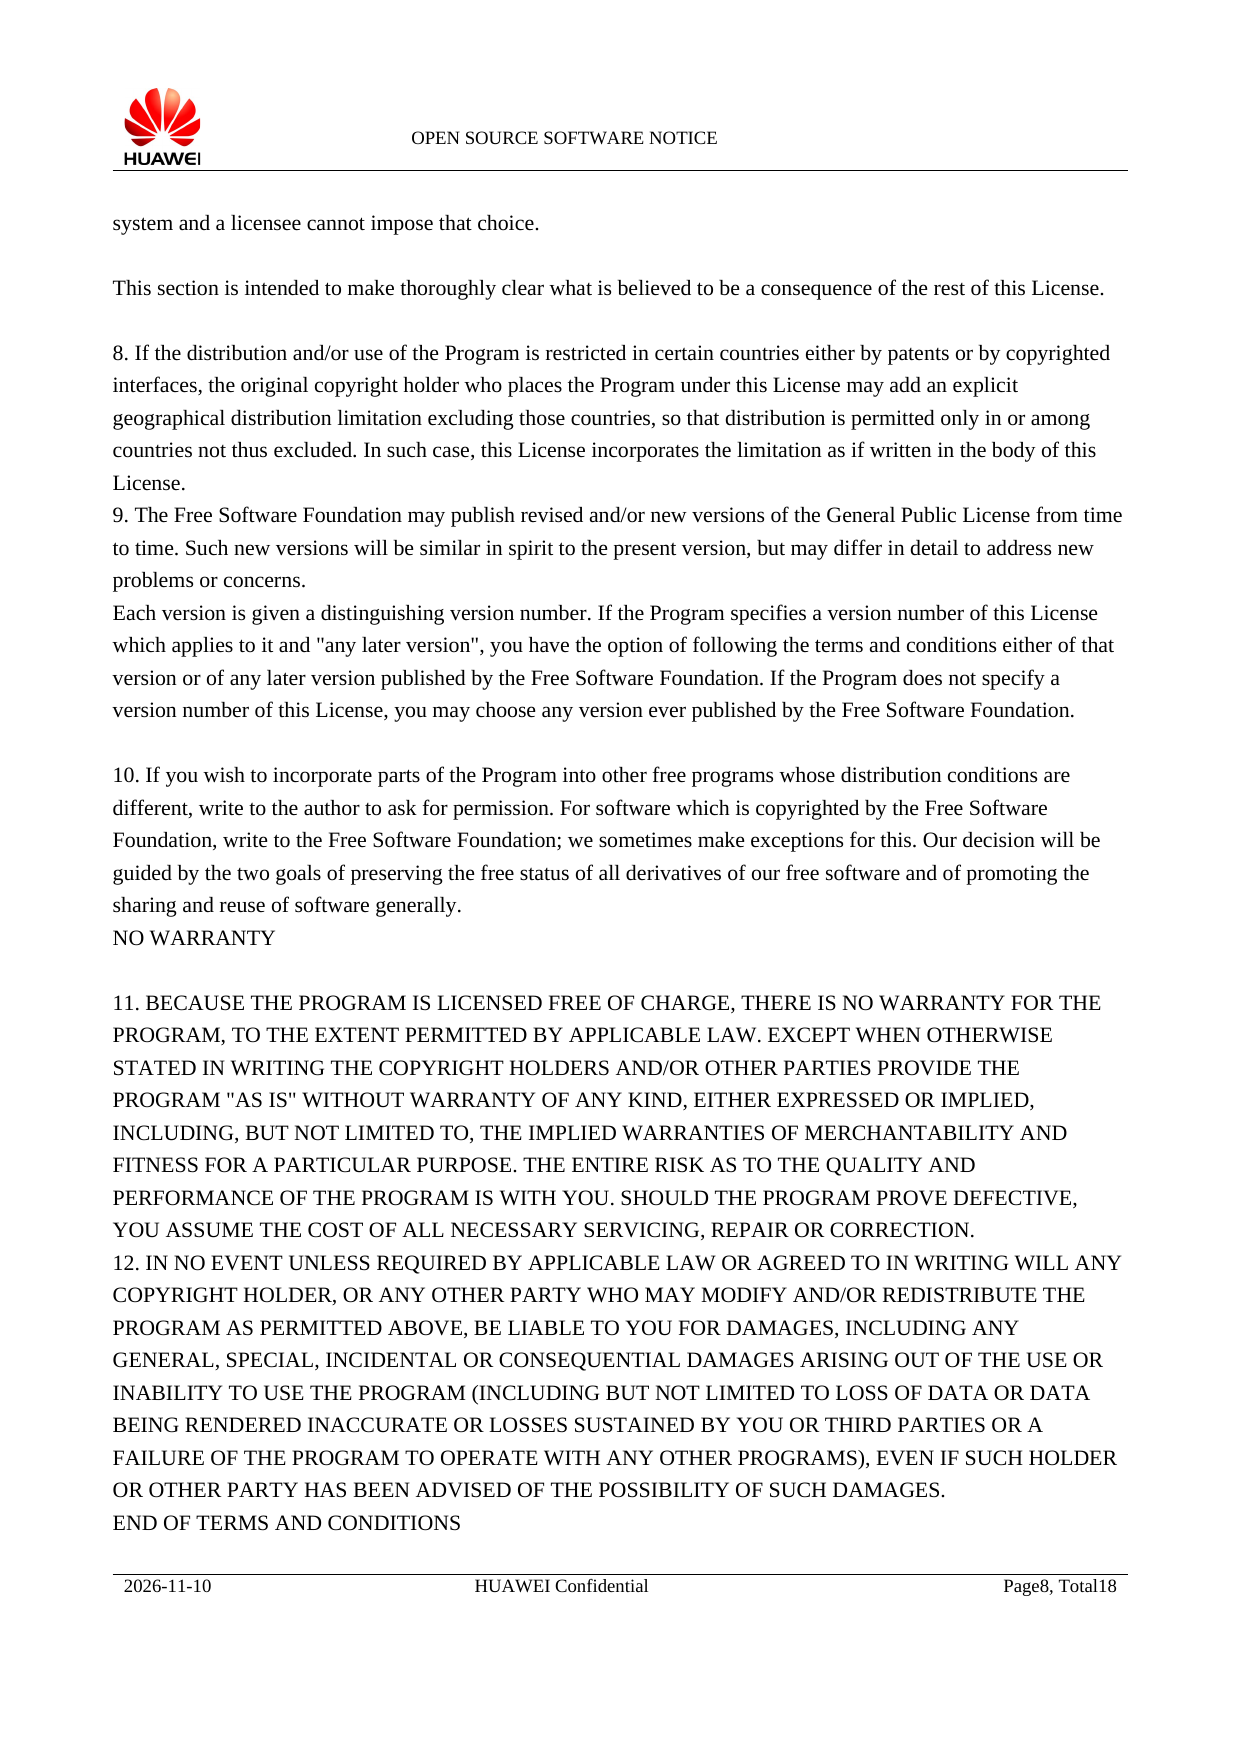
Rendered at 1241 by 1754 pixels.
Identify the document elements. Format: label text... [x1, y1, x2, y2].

picture [124, 88, 201, 165]
